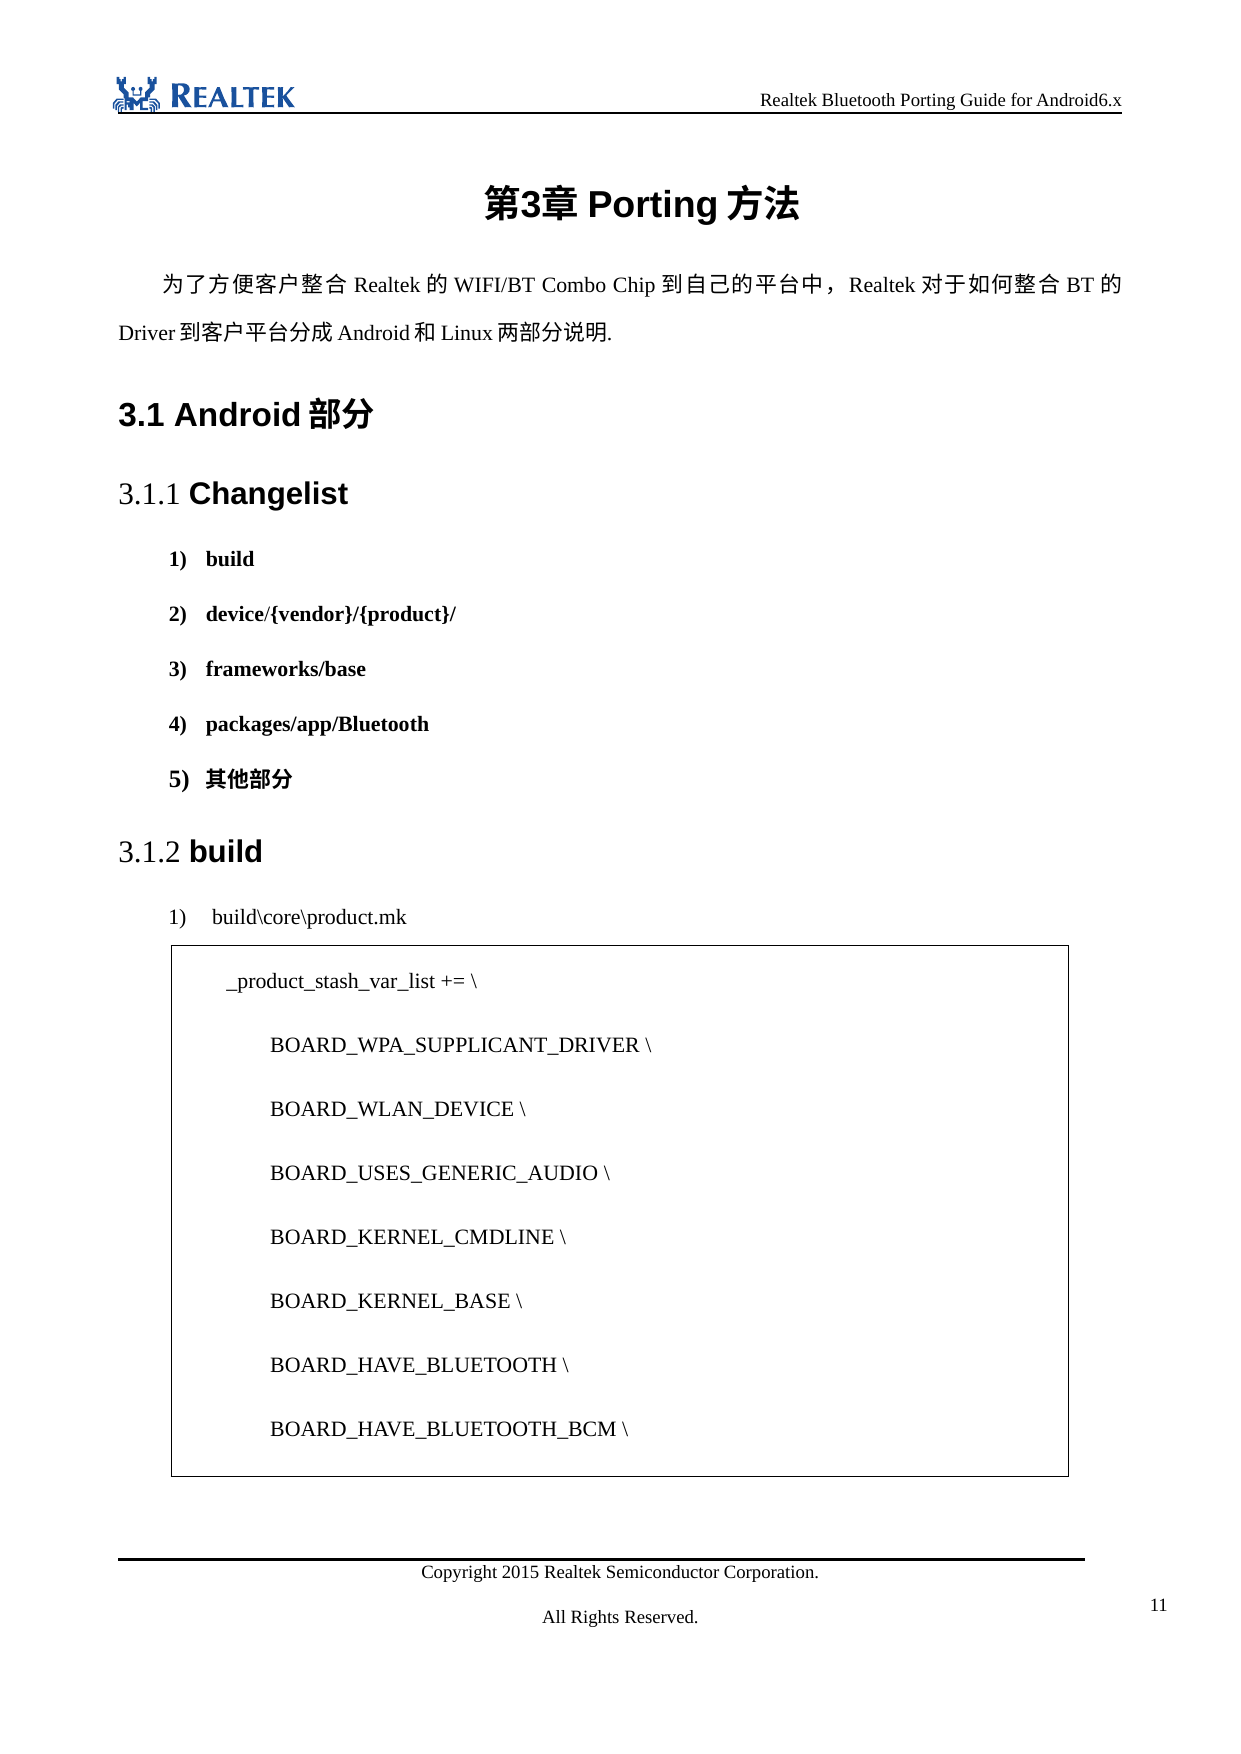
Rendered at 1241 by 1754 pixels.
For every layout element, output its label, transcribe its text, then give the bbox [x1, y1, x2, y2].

subtitle Android部分 [118, 379, 1122, 444]
list build\core\product.mk [168, 900, 1122, 932]
subtitle build [118, 819, 1122, 884]
list build [124, 542, 1122, 574]
subtitle Porting方法 [162, 169, 1122, 234]
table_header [172, 946, 1068, 1476]
list 其他部分 [124, 762, 1122, 794]
subtitle Changelist [118, 461, 1122, 526]
list frameworks/base [124, 652, 1122, 684]
list packages/app/Bluetooth [124, 707, 1122, 739]
text 为了方便客户整合Realtek的WIFI/BT Combo Chip到自己的平台中，Realtek对于如何整合BT的Driver到客户平台分成Android和Linux两部分说明. [118, 266, 1122, 347]
list device/{vendor}/{product}/ [124, 597, 1122, 629]
